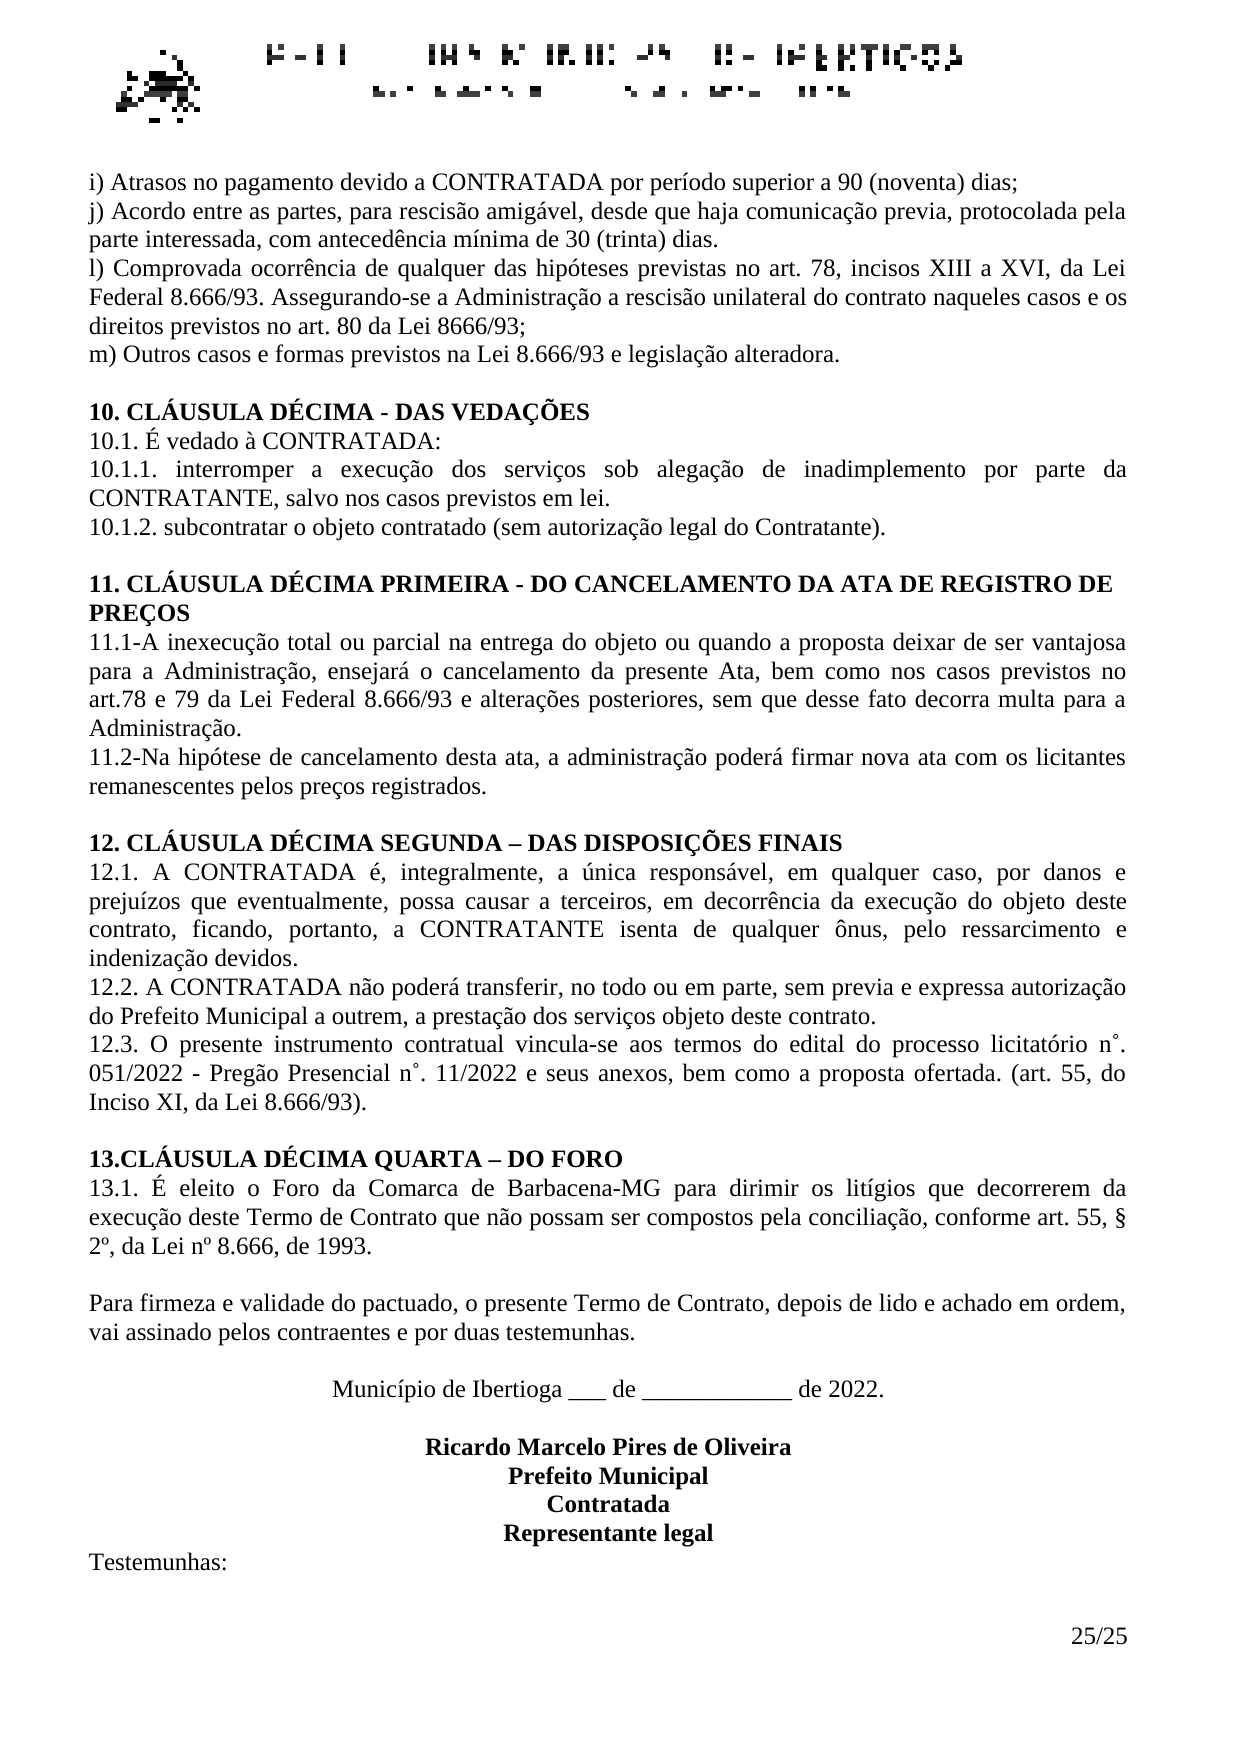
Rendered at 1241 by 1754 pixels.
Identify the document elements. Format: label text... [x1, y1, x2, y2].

text 13.CLÁUSULA DÉCIMA QUARTA – DO FORO [89, 1144, 1128, 1173]
text i) Atrasos no pagamento devido a CONTRATADA por período superior a 90 (noventa) dias; [89, 167, 1128, 196]
text m) Outros casos e formas previstos na Lei 8.666/93 e legislação alteradora. [89, 339, 1128, 368]
text j) Acordo entre as partes, para rescisão amigável, desde que haja comunicação previa, protocolada pela parte interessada, com antecedência mínima de 30 (trinta) dias. [89, 196, 1128, 253]
text 10. CLÁUSULA DÉCIMA - DAS VEDAÇÕES [89, 397, 1128, 426]
text 12.2. A CONTRATADA não poderá transferir, no todo ou em parte, sem previa e expressa autorização do Prefeito Municipal a outrem, a prestação dos serviços objeto deste contrato. [89, 972, 1128, 1029]
text 12.3. O presente instrumento contratual vincula-se aos termos do edital do processo licitatório n˚. 051/2022 - Pregão Presencial n˚. 11/2022 e seus anexos, bem como a proposta ofertada. (art. 55, do Inciso XI, da Lei 8.666/93). [89, 1029, 1128, 1116]
text Testemunhas: [89, 1547, 1128, 1576]
text 10.1.2. subcontratar o objeto contratado (sem autorização legal do Contratante). [89, 512, 1128, 541]
text Ricardo Marcelo Pires de Oliveira [89, 1432, 1128, 1461]
text Contratada [89, 1489, 1128, 1518]
text l) Comprovada ocorrência de qualquer das hipóteses previstas no art. 78, incisos XIII a XVI, da Lei Federal 8.666/93. Assegurando-se a Administração a rescisão unilateral do contrato naqueles casos e os direitos previstos no art. 80 da Lei 8666/93; [89, 253, 1128, 339]
text 11.2-Na hipótese de cancelamento desta ata, a administração poderá firmar nova ata com os licitantes remanescentes pelos preços registrados. [89, 742, 1128, 799]
text Prefeito Municipal [89, 1461, 1128, 1489]
text Município de Ibertioga ___ de ____________ de 2022. [89, 1374, 1128, 1403]
text 13.1. É eleito o Foro da Comarca de Barbacena-MG para dirimir os litígios que decorrerem da execução deste Termo de Contrato que não possam ser compostos pela conciliação, conforme art. 55, § 2º, da Lei nº 8.666, de 1993. [89, 1173, 1128, 1259]
text 10.1. É vedado à CONTRATADA: [89, 426, 1128, 454]
text 11.1-A inexecução total ou parcial na entrega do objeto ou quando a proposta deixar de ser vantajosa para a Administração, ensejará o cancelamento da presente Ata, bem como nos casos previstos no art.78 e 79 da Lei Federal 8.666/93 e alterações posteriores, sem que desse fato decorra multa para a Administração. [89, 627, 1128, 742]
text Representante legal [89, 1518, 1128, 1547]
text 12.1. A CONTRATADA é, integralmente, a única responsável, em qualquer caso, por danos e prejuízos que eventualmente, possa causar a terceiros, em decorrência da execução do objeto deste contrato, ficando, portanto, a CONTRATANTE isenta de qualquer ônus, pelo ressarcimento e indenização devidos. [89, 857, 1128, 972]
text 10.1.1. interromper a execução dos serviços sob alegação de inadimplemento por parte da CONTRATANTE, salvo nos casos previstos em lei. [89, 454, 1128, 512]
text Para firmeza e validade do pactuado, o presente Termo de Contrato, depois de lido e achado em ordem, vai assinado pelos contraentes e por duas testemunhas. [89, 1288, 1128, 1346]
text 11. CLÁUSULA DÉCIMA PRIMEIRA - DO CANCELAMENTO DA ATA DE REGISTRO DE PREÇOS [89, 569, 1128, 627]
text 12. CLÁUSULA DÉCIMA SEGUNDA – DAS DISPOSIÇÕES FINAIS [89, 828, 1128, 857]
